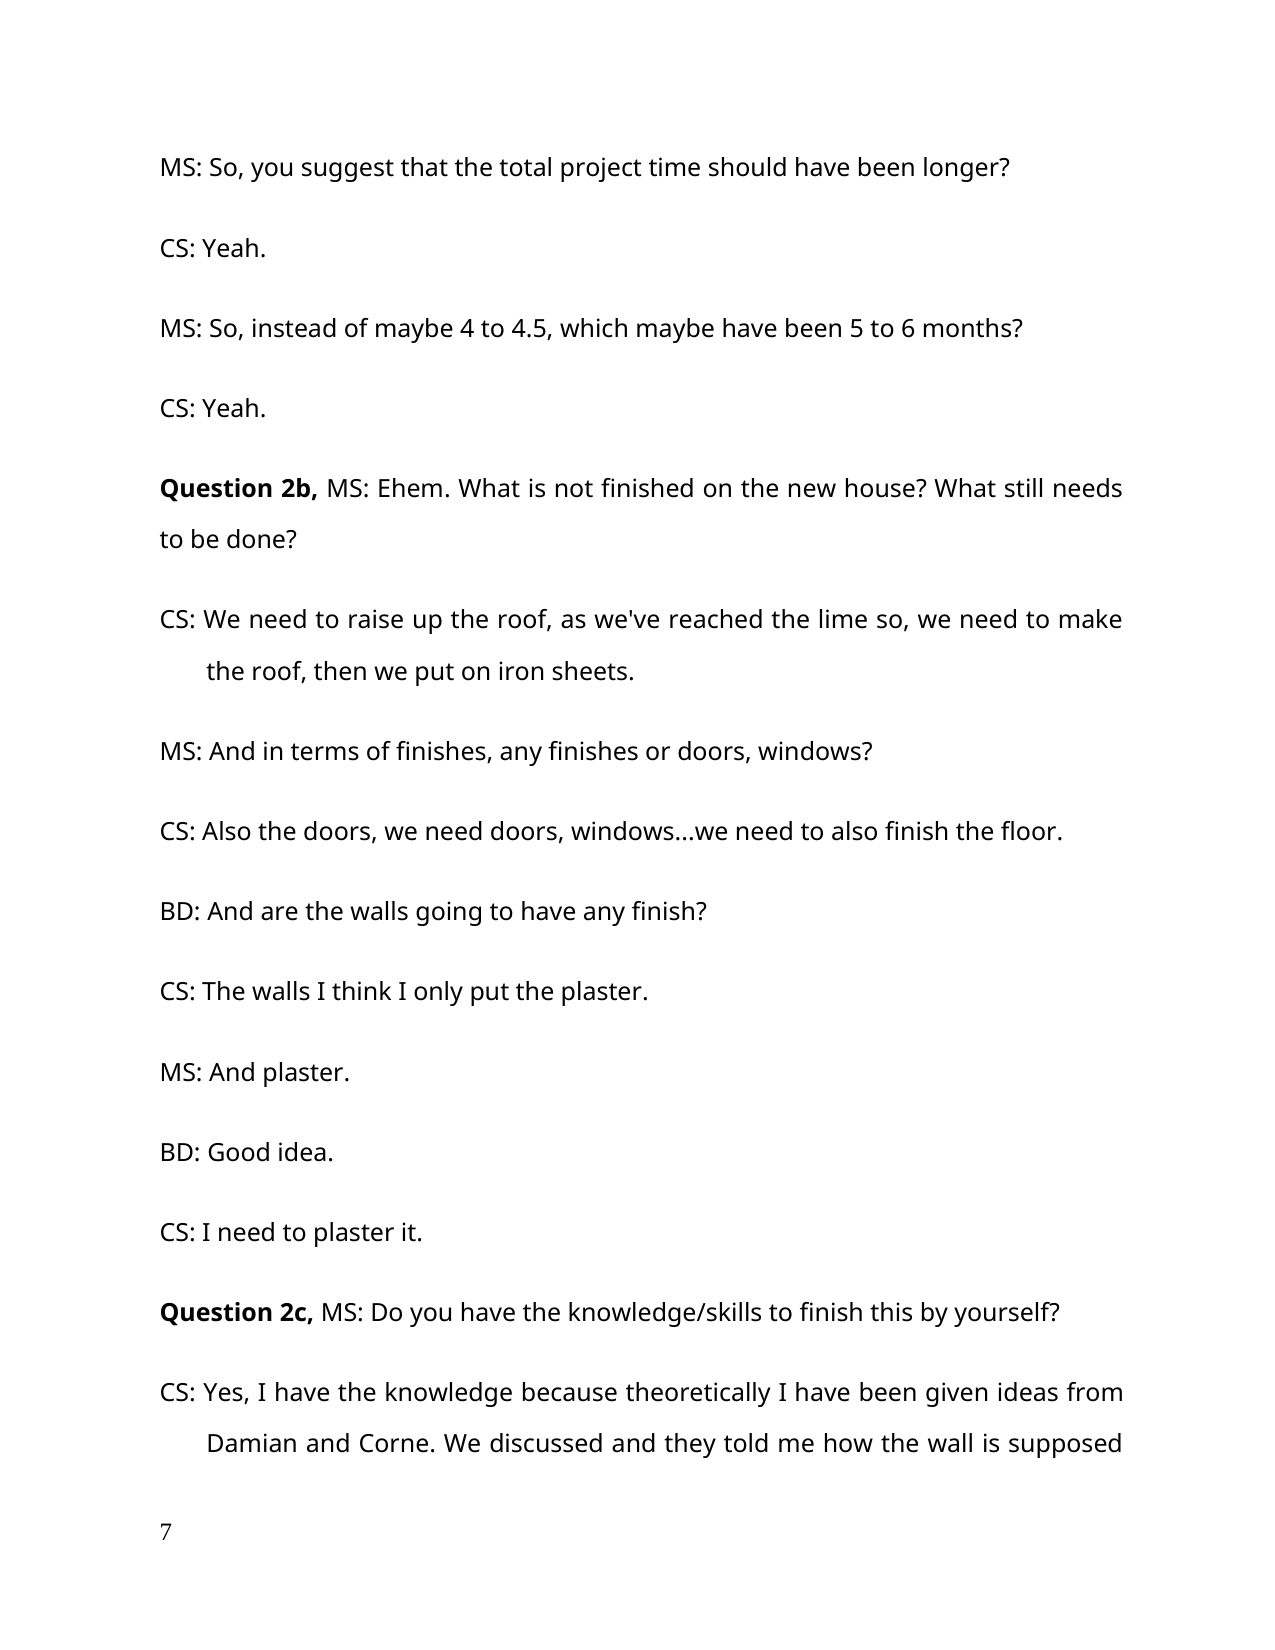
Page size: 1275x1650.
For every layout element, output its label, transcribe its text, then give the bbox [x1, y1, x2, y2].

text MS: So, you suggest that the total project time should have been longer? [159, 150, 1125, 184]
text Question 2b, MS: Ehem. What is not finished on the new house? What still needs to be done? [159, 471, 1125, 556]
text BD: And are the walls going to have any finish? [159, 894, 1125, 928]
text MS: So, instead of maybe 4 to 4.5, which maybe have been 5 to 6 months? [159, 310, 1125, 344]
text MS: And in terms of finishes, any finishes or doors, windows? [159, 733, 1125, 767]
text CS: We need to raise up the roof, as we've reached the lime so, we need to make the roof, then we put on iron sheets. [159, 602, 1125, 687]
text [159, 1375, 1125, 1460]
text CS: Also the doors, we need doors, windows...we need to also finish the floor. [159, 813, 1125, 848]
text CS: Yeah. [159, 230, 1125, 264]
text Question 2c, MS: Do you have the knowledge/skills to finish this by yourself? [159, 1295, 1125, 1329]
text MS: And plaster. [159, 1054, 1125, 1088]
text BD: Good idea. [159, 1134, 1125, 1168]
text CS: I need to plaster it. [159, 1214, 1125, 1249]
text CS: Yeah. [159, 391, 1125, 425]
text CS: The walls I think I only put the plaster. [159, 974, 1125, 1008]
